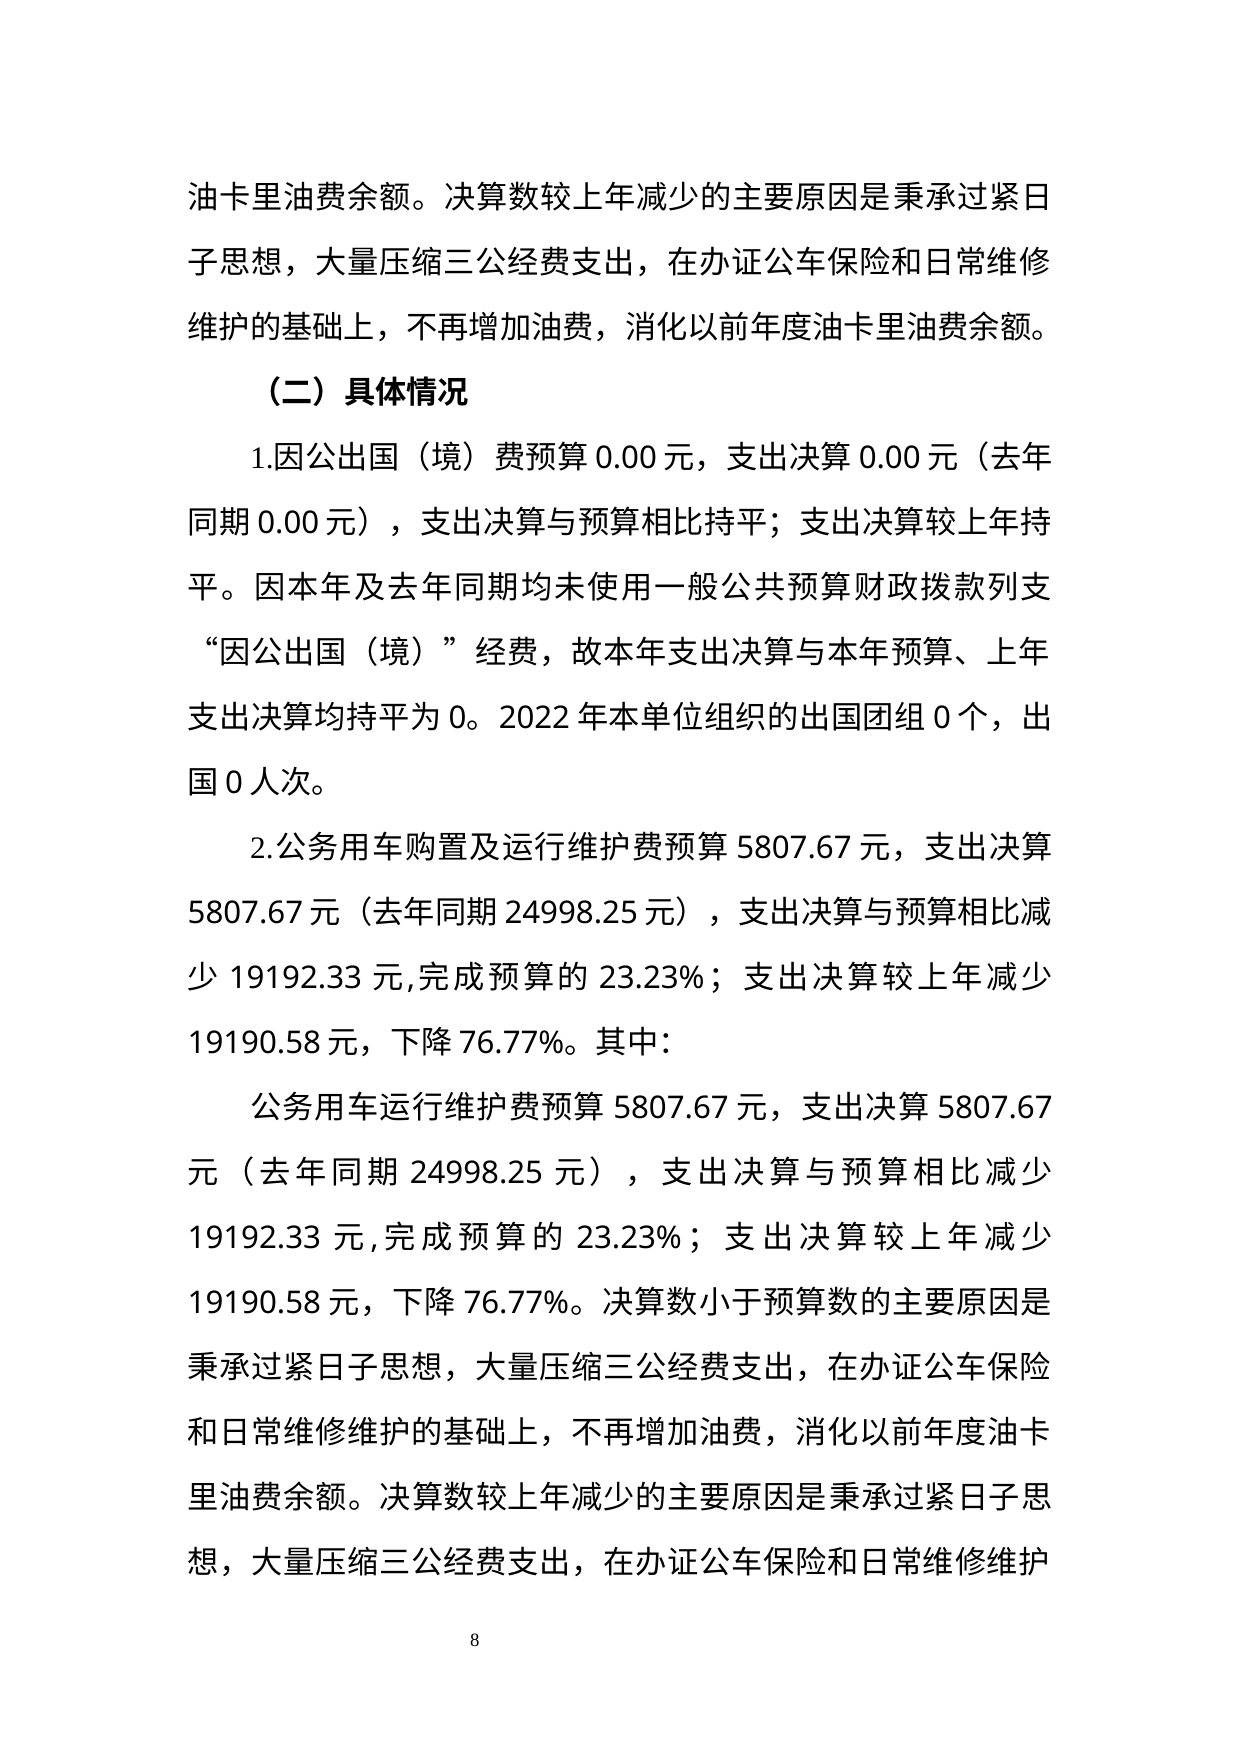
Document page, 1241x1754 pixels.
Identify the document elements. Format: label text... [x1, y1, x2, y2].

text 1.因公出国（境）费预算0.00元，支出决算0.00元（去年同期0.00元），支出决算与预算相比持平；支出决算较上年持平。因本年及去年同期均未使用一般公共预算财政拨款列支“因公出国（境）”经费，故本年支出决算与本年预算、上年支出决算均持平为0。2022年本单位组织的出国团组0个，出国0人次。 [187, 422, 1053, 812]
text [187, 162, 1053, 357]
text 2.公务用车购置及运行维护费预算5807.67元，支出决算5807.67元（去年同期24998.25元），支出决算与预算相比减少19192.33元,完成预算的23.23%；支出决算较上年减少19190.58元，下降76.77%。其中： [187, 812, 1053, 1072]
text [187, 1072, 1053, 1592]
text （二）具体情况 [187, 357, 1053, 422]
